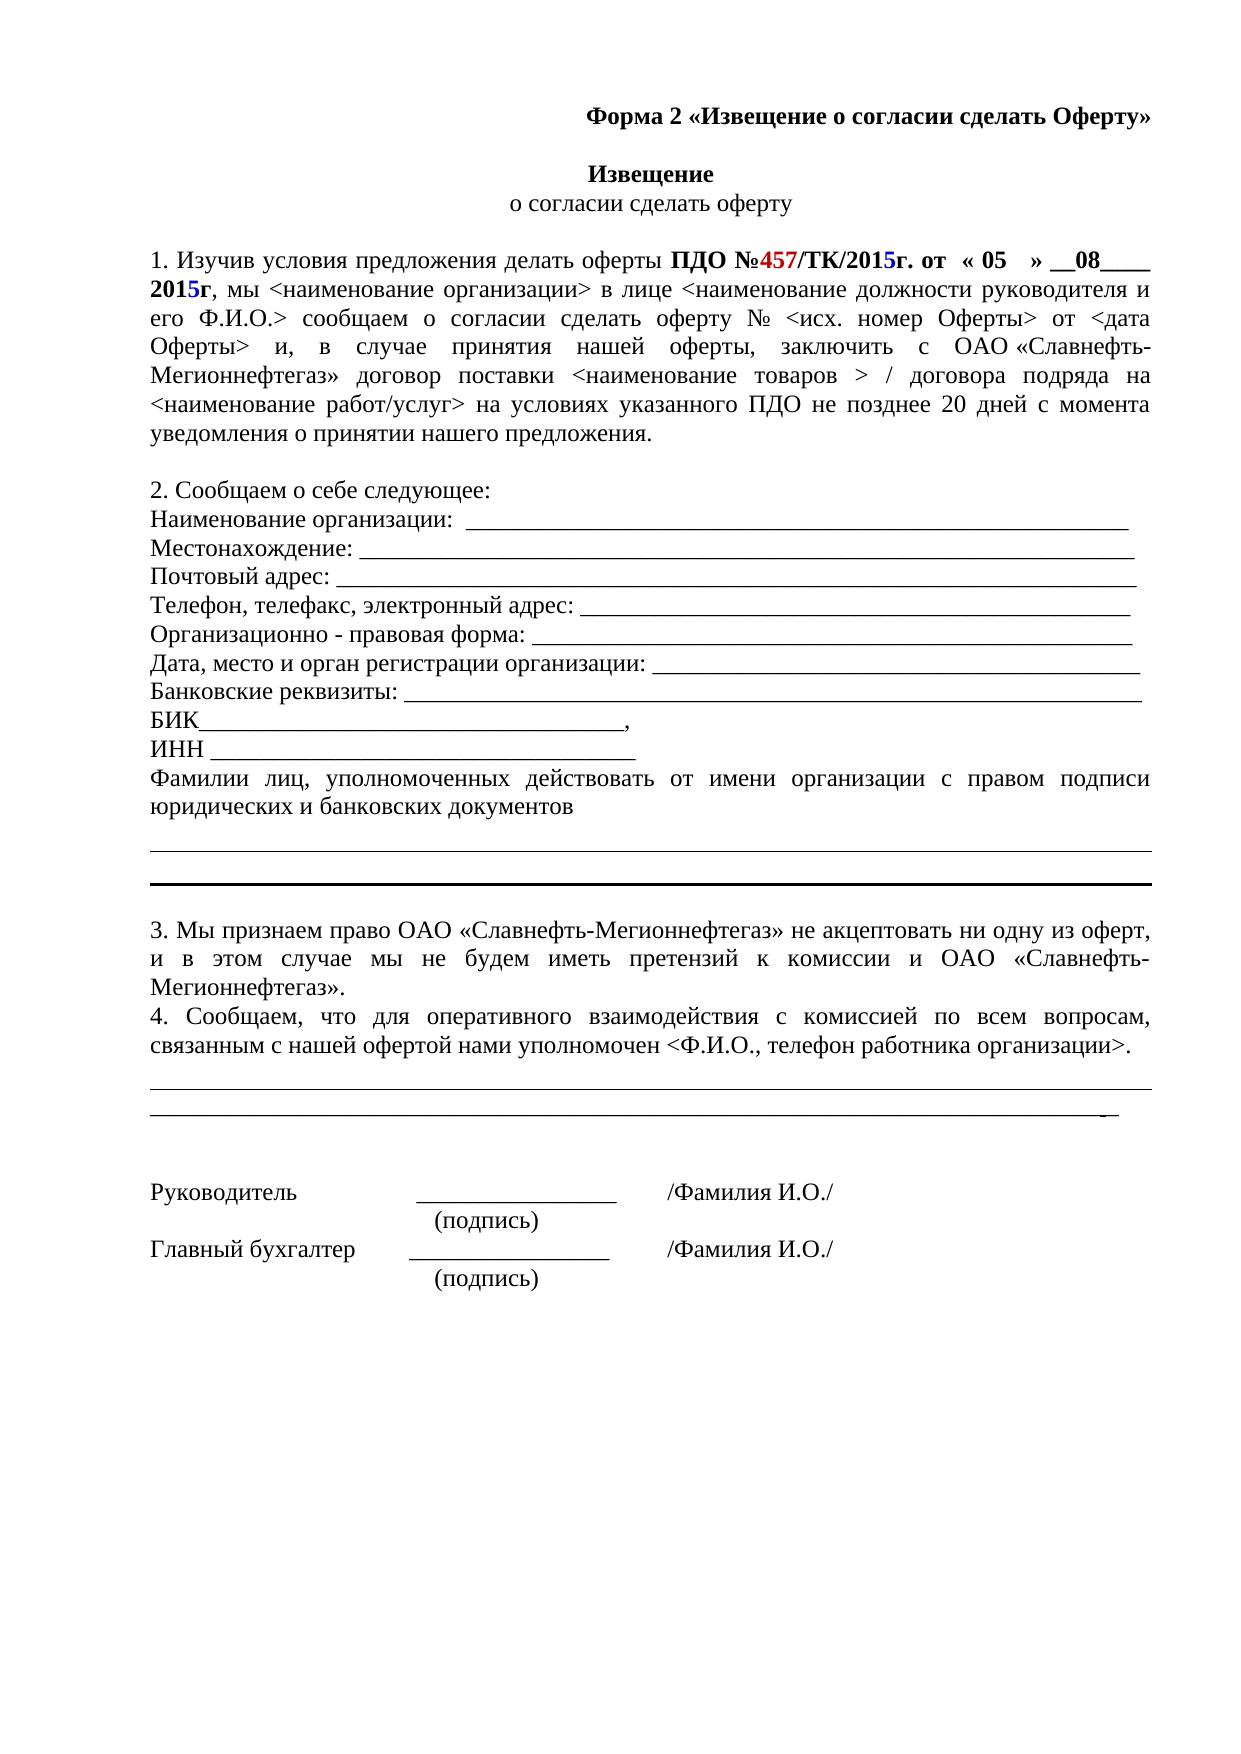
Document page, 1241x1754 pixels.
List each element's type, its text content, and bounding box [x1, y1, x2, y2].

text Форма 2 «Извещение о согласии сделать Оферту» [150, 101, 1152, 130]
text Наименование организации: _____________________________________________________ [150, 504, 1152, 533]
text (подпись) [150, 1263, 1152, 1292]
text Дата, место и орган регистрации организации: _______________________________________ [150, 648, 1152, 676]
text Организационно - правовая форма: ________________________________________________ [150, 619, 1152, 648]
text БИК__________________________________, [150, 705, 1152, 734]
text Главный бухгалтер ________________ /Фамилия И.О./ [150, 1234, 1152, 1263]
text 3. Мы признаем право ОАО «Славнефть-Мегионнефтегаз» не акцептовать ни одну из оферт, и в этом случае мы не будем иметь претензий к комиссии и ОАО «Славнефть-Мегионнефтегаз». [150, 915, 1152, 1001]
text (подпись) [150, 1205, 1152, 1234]
text ИНН __________________________________ [150, 734, 1152, 763]
text Фамилии лиц, уполномоченных действовать от имени организации с правом подписи юридических и банковских документов [150, 763, 1152, 820]
text 1. Изучив условия предложения делать оферты ПДО №457/ТК/2015г. от « 05 » __08____ 2015г, мы <наименование организации> в лице <наименование должности руководителя и его Ф.И.О.> сообщаем о согласии сделать оферту № <исх. номер Оферты> от <дата Оферты> и, в случае принятия нашей оферты, заключить с ОАО «Славнефть-Мегионнефтегаз» договор поставки <наименование товаров > / договора подряда на <наименование работ/услуг> на условиях указанного ПДО не позднее 20 дней с момента уведомления о принятии нашего предложения. [150, 245, 1152, 446]
text Местонахождение: ______________________________________________________________ [150, 533, 1152, 561]
text 2. Сообщаем о себе следующее: [150, 475, 1152, 504]
text Банковские реквизиты: ___________________________________________________________ [150, 676, 1152, 705]
text Извещение [150, 159, 1152, 188]
text Почтовый адрес: ________________________________________________________________ [150, 561, 1152, 590]
text Телефон, телефакс, электронный адрес: ____________________________________________ [150, 590, 1152, 619]
text Руководитель ________________ /Фамилия И.О./ [150, 1177, 1152, 1205]
text о согласии сделать оферту [150, 188, 1152, 216]
text ____________________________________________________________________________ _ [150, 1090, 1152, 1119]
text 4. Сообщаем, что для оперативного взаимодействия с комиссией по всем вопросам, связанным с нашей офертой нами уполномочен <Ф.И.О., телефон работника организации>. [150, 1001, 1152, 1058]
